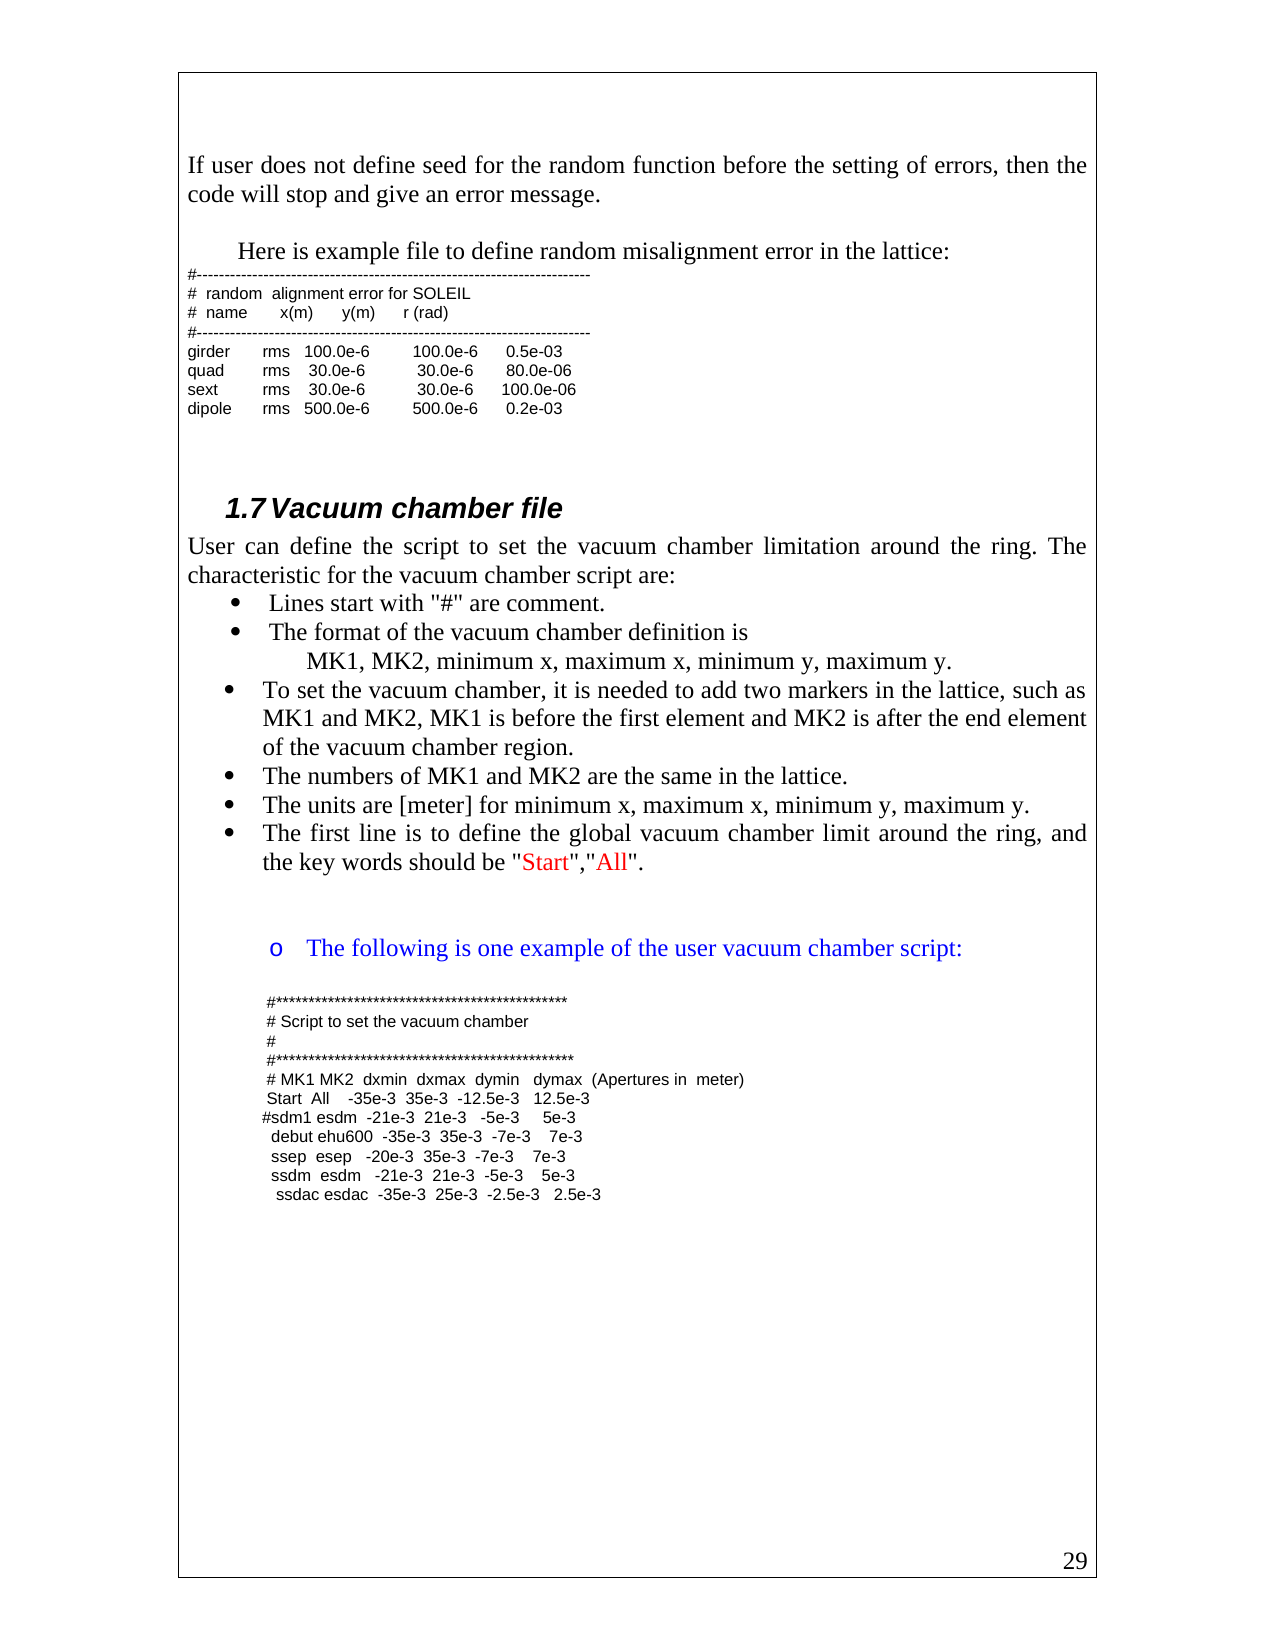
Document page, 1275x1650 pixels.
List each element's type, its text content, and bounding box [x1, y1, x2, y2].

text # random alignment error for SOLEIL [187, 284, 1088, 303]
text ssep esep -20e-3 35e-3 -7e-3 7e-3 [225, 1146, 1088, 1166]
list The numbers of MK1 and MK2 are the same in the lattice. [225, 761, 1088, 790]
text #********************************************** [225, 1051, 1088, 1070]
list The first line is to define the global vacuum chamber limit around the ring, and the key words should be "Start","All". [225, 818, 1088, 876]
text # Script to set the vacuum chamber [225, 1012, 1088, 1031]
text #sdm1 esdm -21e-3 21e-3 -5e-3 5e-3 [225, 1108, 1088, 1127]
text dipole rms 500.0e-6 500.0e-6 0.2e-03 [187, 399, 1088, 418]
text If user does not define seed for the random function before the setting of errors, then the code will stop and give an error message. [187, 150, 1088, 207]
text Here is example file to define random misalignment error in the lattice: [187, 236, 1088, 265]
text quad rms 30.0e-6 30.0e-6 80.0e-06 [187, 361, 1088, 380]
text # name x(m) y(m) r (rad) [187, 303, 1088, 322]
list To set the vacuum chamber, it is needed to add two markers in the lattice, such as MK1 and MK2, MK1 is before the first element and MK2 is after the end element of the vacuum chamber region. [225, 675, 1088, 761]
list Lines start with "#" are comment. [231, 588, 1088, 617]
text ssdac esdac -35e-3 25e-3 -2.5e-3 2.5e-3 [225, 1185, 1088, 1204]
subtitle Vacuum chamber file [225, 491, 1088, 525]
list The units are [meter] for minimum x, maximum x, minimum y, maximum y. [225, 790, 1088, 818]
text debut ehu600 -35e-3 35e-3 -7e-3 7e-3 [225, 1127, 1088, 1146]
text sext rms 30.0e-6 30.0e-6 100.0e-06 [187, 380, 1088, 399]
text # [225, 1031, 1088, 1051]
text #********************************************* [225, 993, 1088, 1012]
list The format of the vacuum chamber definition is [231, 617, 1088, 646]
text Start All -35e-3 35e-3 -12.5e-3 12.5e-3 [225, 1089, 1088, 1108]
text MK1, MK2, minimum x, maximum x, minimum y, maximum y. [225, 646, 1088, 675]
text #----------------------------------------------------------------------- [187, 265, 1088, 284]
text #----------------------------------------------------------------------- [187, 322, 1088, 342]
list The following is one example of the user vacuum chamber script: [268, 933, 1088, 964]
text # MK1 MK2 dxmin dxmax dymin dymax (Apertures in meter) [225, 1070, 1088, 1089]
text girder rms 100.0e-6 100.0e-6 0.5e-03 [187, 342, 1088, 361]
text User can define the script to set the vacuum chamber limitation around the ring. The characteristic for the vacuum chamber script are: [187, 531, 1088, 588]
text ssdm esdm -21e-3 21e-3 -5e-3 5e-3 [225, 1166, 1088, 1185]
